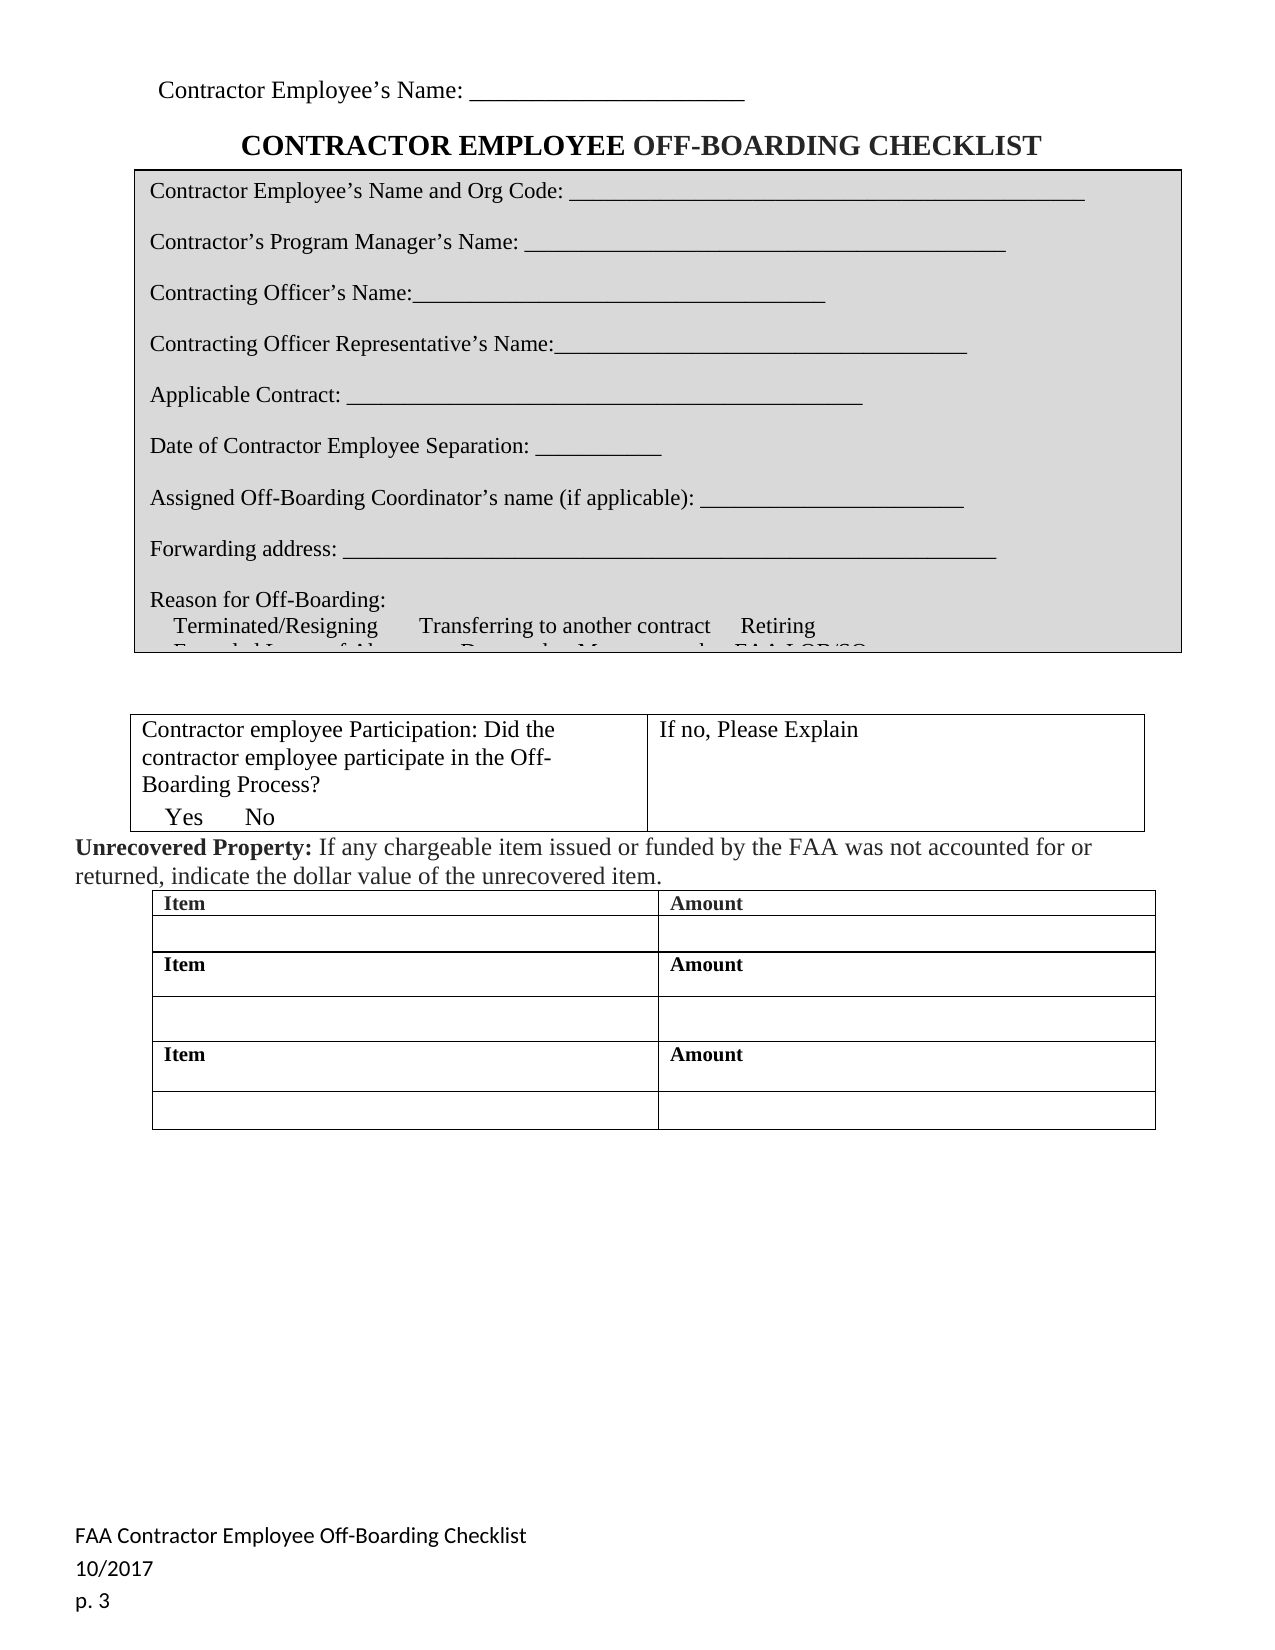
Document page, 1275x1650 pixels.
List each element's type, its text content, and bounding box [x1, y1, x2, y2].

table_cell Item [153, 1042, 658, 1091]
table_header Contractor employee Participation: Did the contractor employee participate in the Off-Boarding Process? Yes No [131, 715, 647, 831]
table_header Item [153, 891, 658, 915]
text Unrecovered Property: If any chargeable item issued or funded by the FAA was not accounted for or returned, indicate the dollar value of the unrecovered item. [75, 725, 1127, 890]
table_cell [659, 997, 1155, 1041]
table_cell [153, 997, 658, 1041]
table_cell [659, 1092, 1155, 1129]
table_header Amount [659, 891, 1155, 915]
table_cell Amount [659, 953, 1155, 996]
table_header If no, Please Explain [648, 715, 1144, 831]
text CONTRACTOR EMPLOYEE OFF-BOARDING CHECKLIST [75, 128, 1200, 162]
table_cell Item [153, 953, 658, 996]
table_cell Amount [659, 1042, 1155, 1091]
table_cell [659, 916, 1155, 951]
table_cell [153, 916, 658, 951]
table_cell [153, 1092, 658, 1129]
